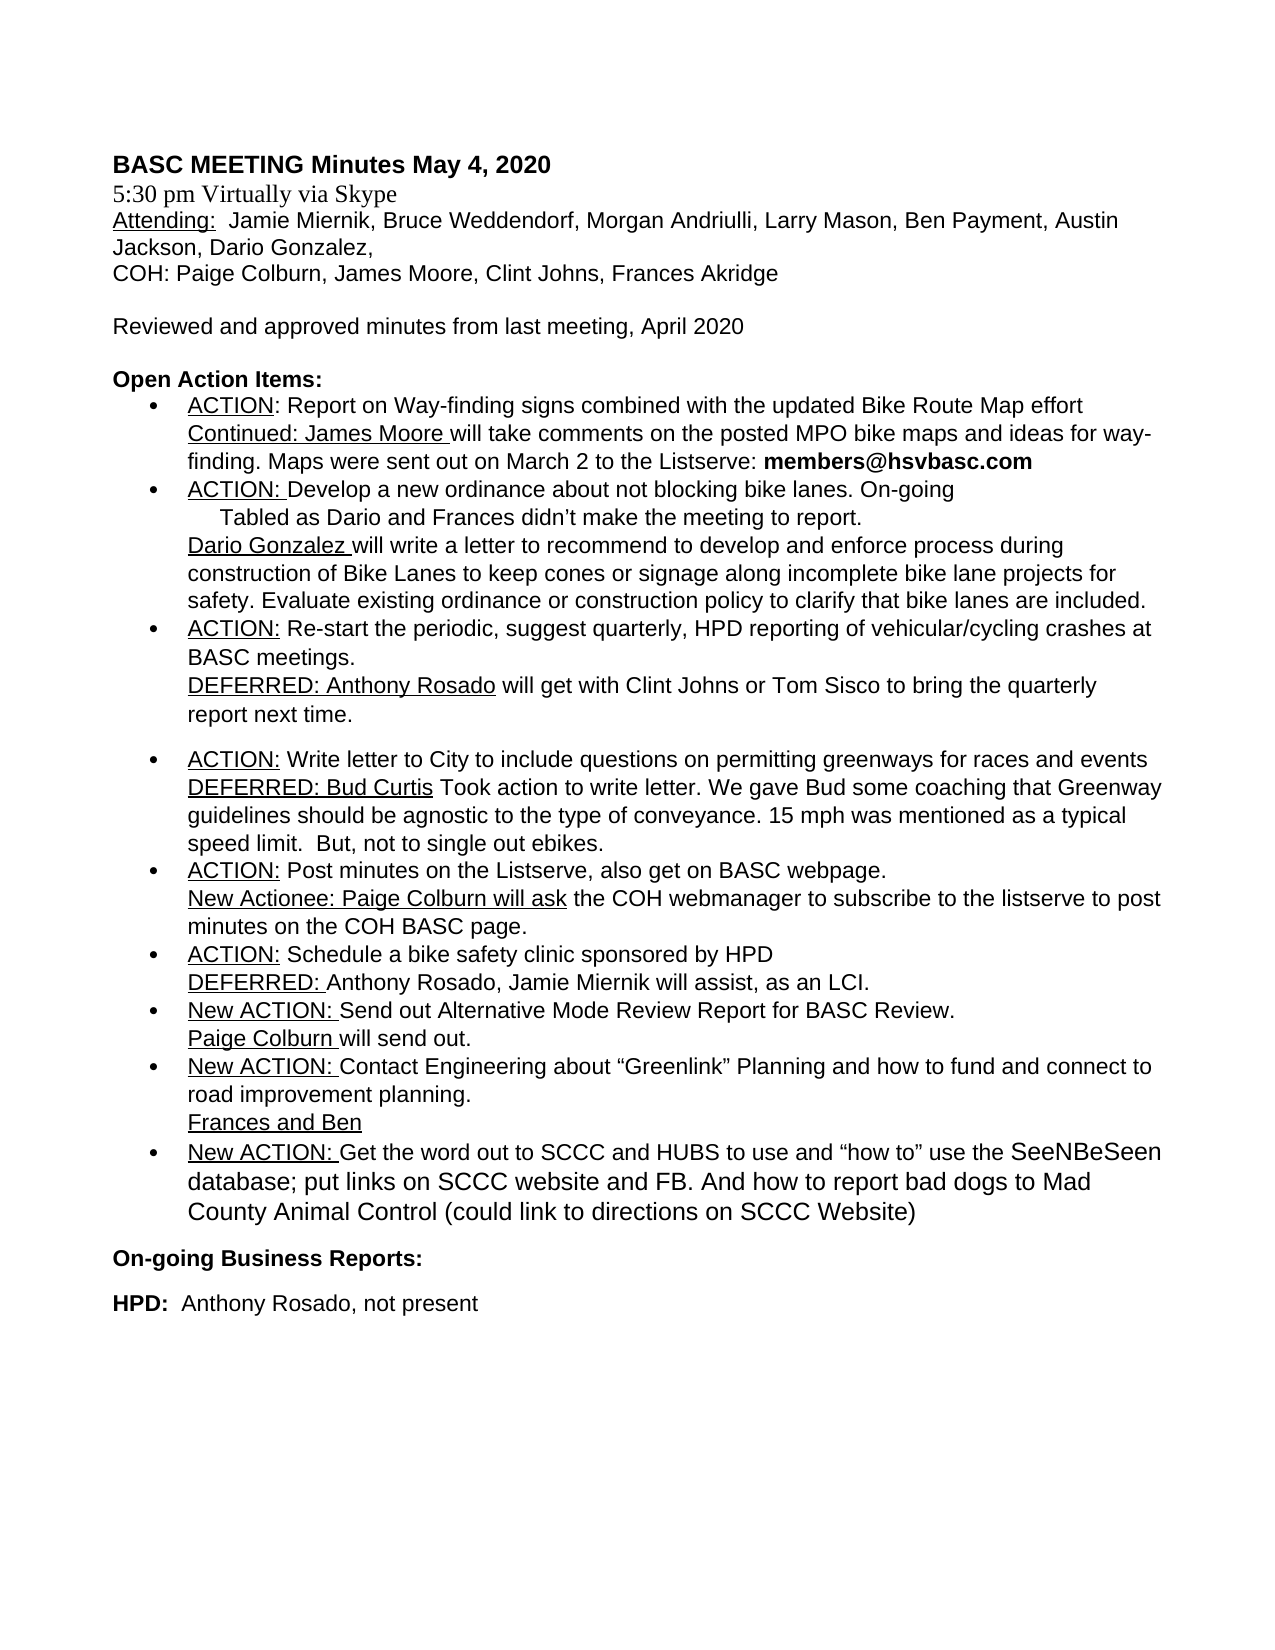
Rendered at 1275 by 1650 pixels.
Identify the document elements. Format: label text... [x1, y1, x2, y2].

list New ACTION: Contact Engineering about “Greenlink” Planning and how to fund and connect to road improvement planning. Frances and Ben [150, 1053, 1162, 1135]
text Attending: Jamie Miernik, Bruce Weddendorf, Morgan Andriulli, Larry Mason, Ben Payment, Austin Jackson, Dario Gonzalez, COH: Paige Colburn, James Moore, Clint Johns, Frances Akridge [112, 207, 1162, 287]
list ACTION: Develop a new ordinance about not blocking bike lanes. On-going Tabled as Dario and Frances didn’t make the meeting to report. Dario Gonzalez will write a letter to recommend to develop and enforce process during construction of Bike Lanes to keep cones or signage along incomplete bike lane projects for safety. Evaluate existing ordinance or construction policy to clarify that bike lanes are included. [150, 476, 1162, 614]
list ACTION: Post minutes on the Listserve, also get on BASC webpage. New Actionee: Paige Colburn will ask the COH webmanager to subscribe to the listserve to post minutes on the COH BASC page. [150, 857, 1162, 939]
text BASC MEETING Minutes May 4, 2020 [112, 150, 1162, 179]
text HPD: Anthony Rosado, not present [112, 1289, 1162, 1316]
text Reviewed and approved minutes from last meeting, April 2020 [112, 313, 1162, 339]
text Open Action Items: [112, 366, 1162, 392]
list ACTION: Re-start the periodic, suggest quarterly, HPD reporting of vehicular/cycling crashes at BASC meetings. DEFERRED: Anthony Rosado will get with Clint Johns or Tom Sisco to bring the quarterly report next time. [150, 615, 1162, 727]
text 5:30 pm Virtually via Skype [112, 179, 1162, 207]
list ACTION: Write letter to City to include questions on permitting greenways for races and events DEFERRED: Bud Curtis Took action to write letter. We gave Bud some coaching that Greenway guidelines should be agnostic to the type of conveyance. 15 mph was mentioned as a typical speed limit. But, not to single out ebikes. [150, 746, 1162, 856]
list ACTION: Schedule a bike safety clinic sponsored by HPD DEFERRED: Anthony Rosado, Jamie Miernik will assist, as an LCI. [150, 941, 1162, 995]
text On-going Business Reports: [112, 1244, 1162, 1271]
list ACTION: Report on Way-finding signs combined with the updated Bike Route Map effort Continued: James Moore will take comments on the posted MPO bike maps and ideas for way-finding. Maps were sent out on March 2 to the Listserve: members@hsvbasc.com [150, 392, 1162, 474]
list New ACTION: Send out Alternative Mode Review Report for BASC Review. Paige Colburn will send out. [150, 997, 1162, 1051]
list New ACTION: Get the word out to SCCC and HUBS to use and “how to” use the SeeNBeSeen database; put links on SCCC website and FB. And how to report bad dogs to Mad County Animal Control (could link to directions on SCCC Website) [150, 1137, 1162, 1226]
